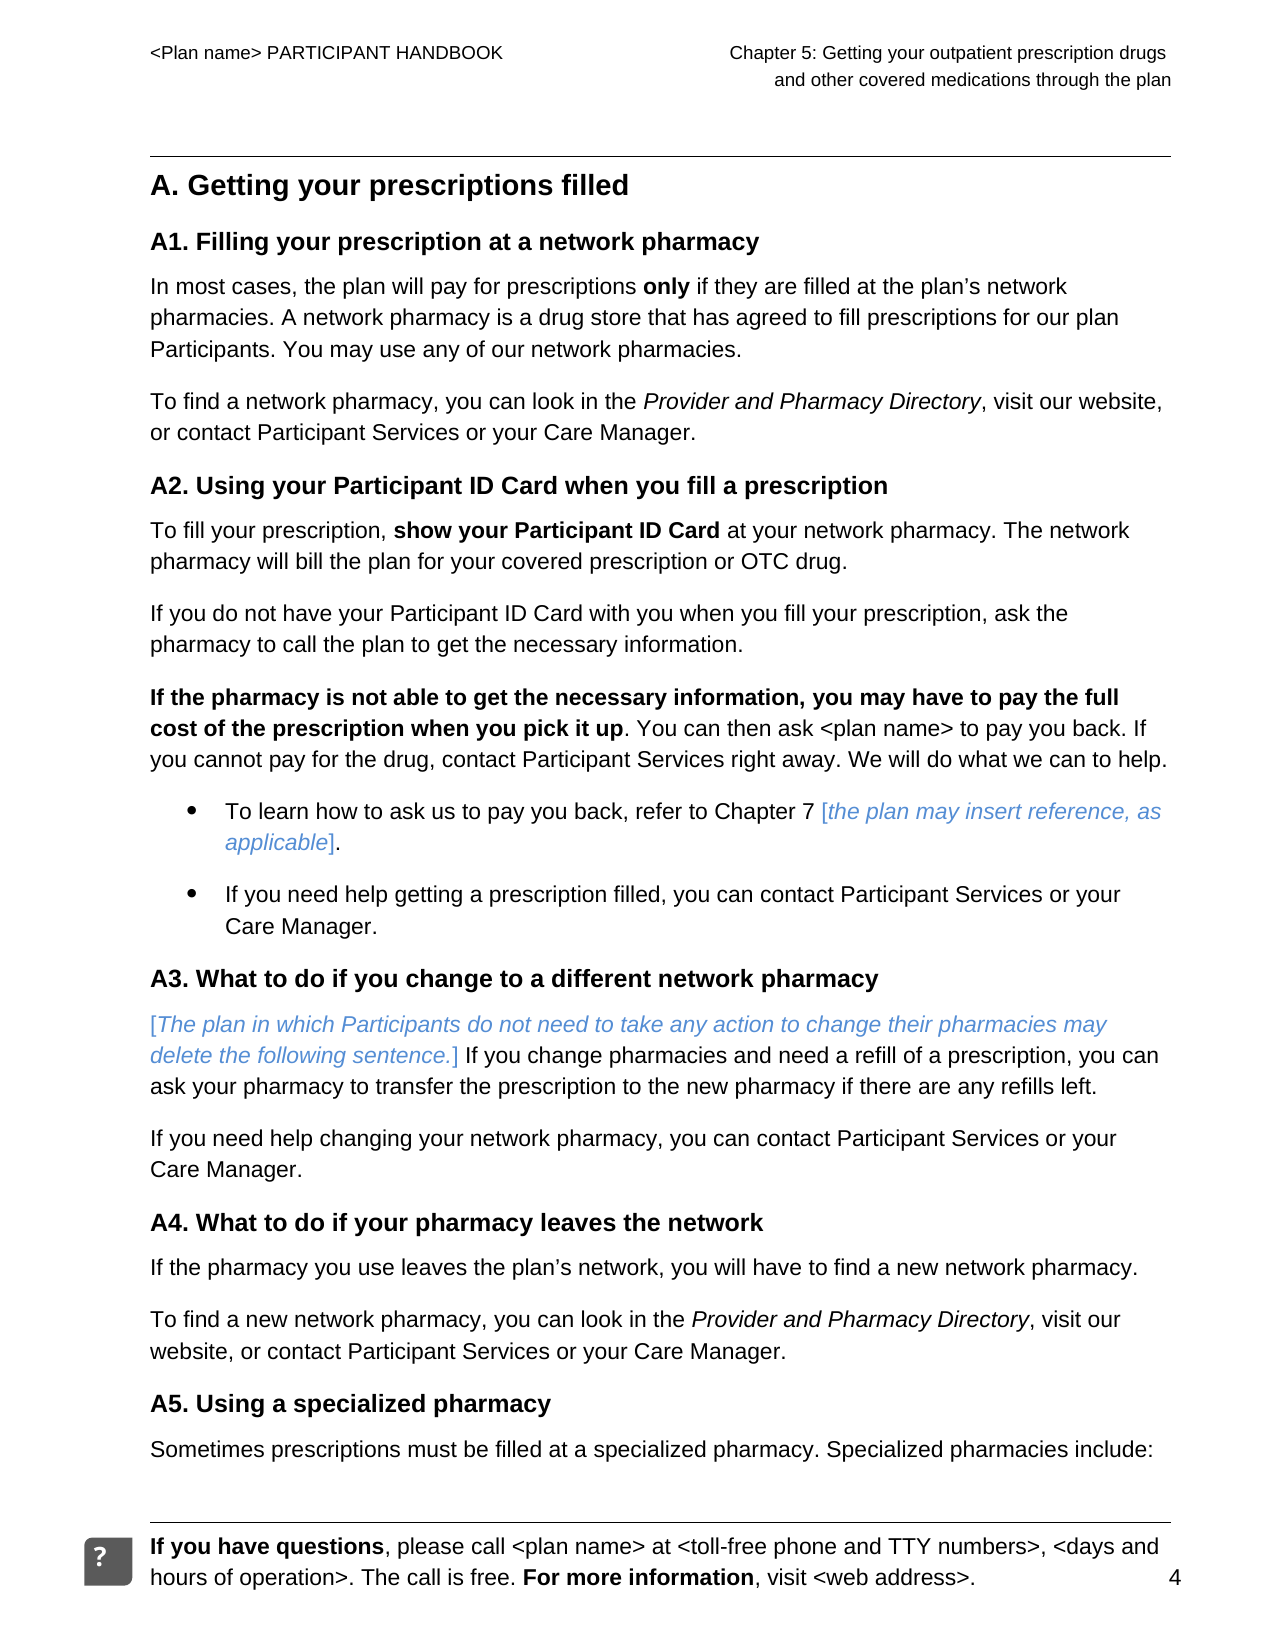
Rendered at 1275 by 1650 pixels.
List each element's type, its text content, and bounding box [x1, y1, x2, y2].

text If the pharmacy you use leaves the plan’s network, you will have to find a new network pharmacy. [150, 1251, 1171, 1282]
subtitle A3. What to do if you change to a different network pharmacy [150, 961, 1096, 994]
subtitle Getting your prescriptions filled [150, 157, 1171, 203]
text To fill your prescription, show your Participant ID Card at your network pharmacy. The network pharmacy will bill the plan for your covered prescription or OTC drug. [150, 513, 1171, 576]
text If the pharmacy is not able to get the necessary information, you may have to pay the full cost of the prescription when you pick it up. You can then ask <plan name> to pay you back. If you cannot pay for the drug, contact Participant Services right away. We will do what we can to help. [150, 680, 1171, 774]
text If you need help changing your network pharmacy, you can contact Participant Services or your Care Manager. [150, 1122, 1171, 1184]
text Sometimes prescriptions must be filled at a specialized pharmacy. Specialized pharmacies include: [150, 1432, 1171, 1463]
text [The plan in which Participants do not need to take any action to change their pharmacies may delete the following sentence.] If you change pharmacies and need a refill of a prescription, you can ask your pharmacy to transfer the prescription to the new pharmacy if there are any refills left. [150, 1007, 1171, 1101]
text In most cases, the plan will pay for prescriptions only if they are filled at the plan’s network pharmacies. A network pharmacy is a drug store that has agreed to fill prescriptions for our plan Participants. You may use any of our network pharmacies. [150, 269, 1171, 363]
list To learn how to ask us to pay you back, refer to Chapter 7 [the plan may insert reference, as applicable]. [187, 794, 1171, 857]
list If you need help getting a prescription filled, you can contact Participant Services or your Care Manager. [187, 878, 1171, 940]
subtitle A4. What to do if your pharmacy leaves the network [150, 1205, 1096, 1238]
subtitle A1. Filling your prescription at a network pharmacy [150, 224, 1096, 257]
text To find a network pharmacy, you can look in the Provider and Pharmacy Directory, visit our website, or contact Participant Services or your Care Manager. [150, 384, 1171, 447]
subtitle A5. Using a specialized pharmacy [150, 1386, 1096, 1419]
text If you do not have your Participant ID Card with you when you fill your prescription, ask the pharmacy to call the plan to get the necessary information. [150, 597, 1171, 659]
subtitle A2. Using your Participant ID Card when you fill a prescription [150, 467, 1096, 501]
text To find a new network pharmacy, you can look in the Provider and Pharmacy Directory, visit our website, or contact Participant Services or your Care Manager. [150, 1303, 1171, 1365]
